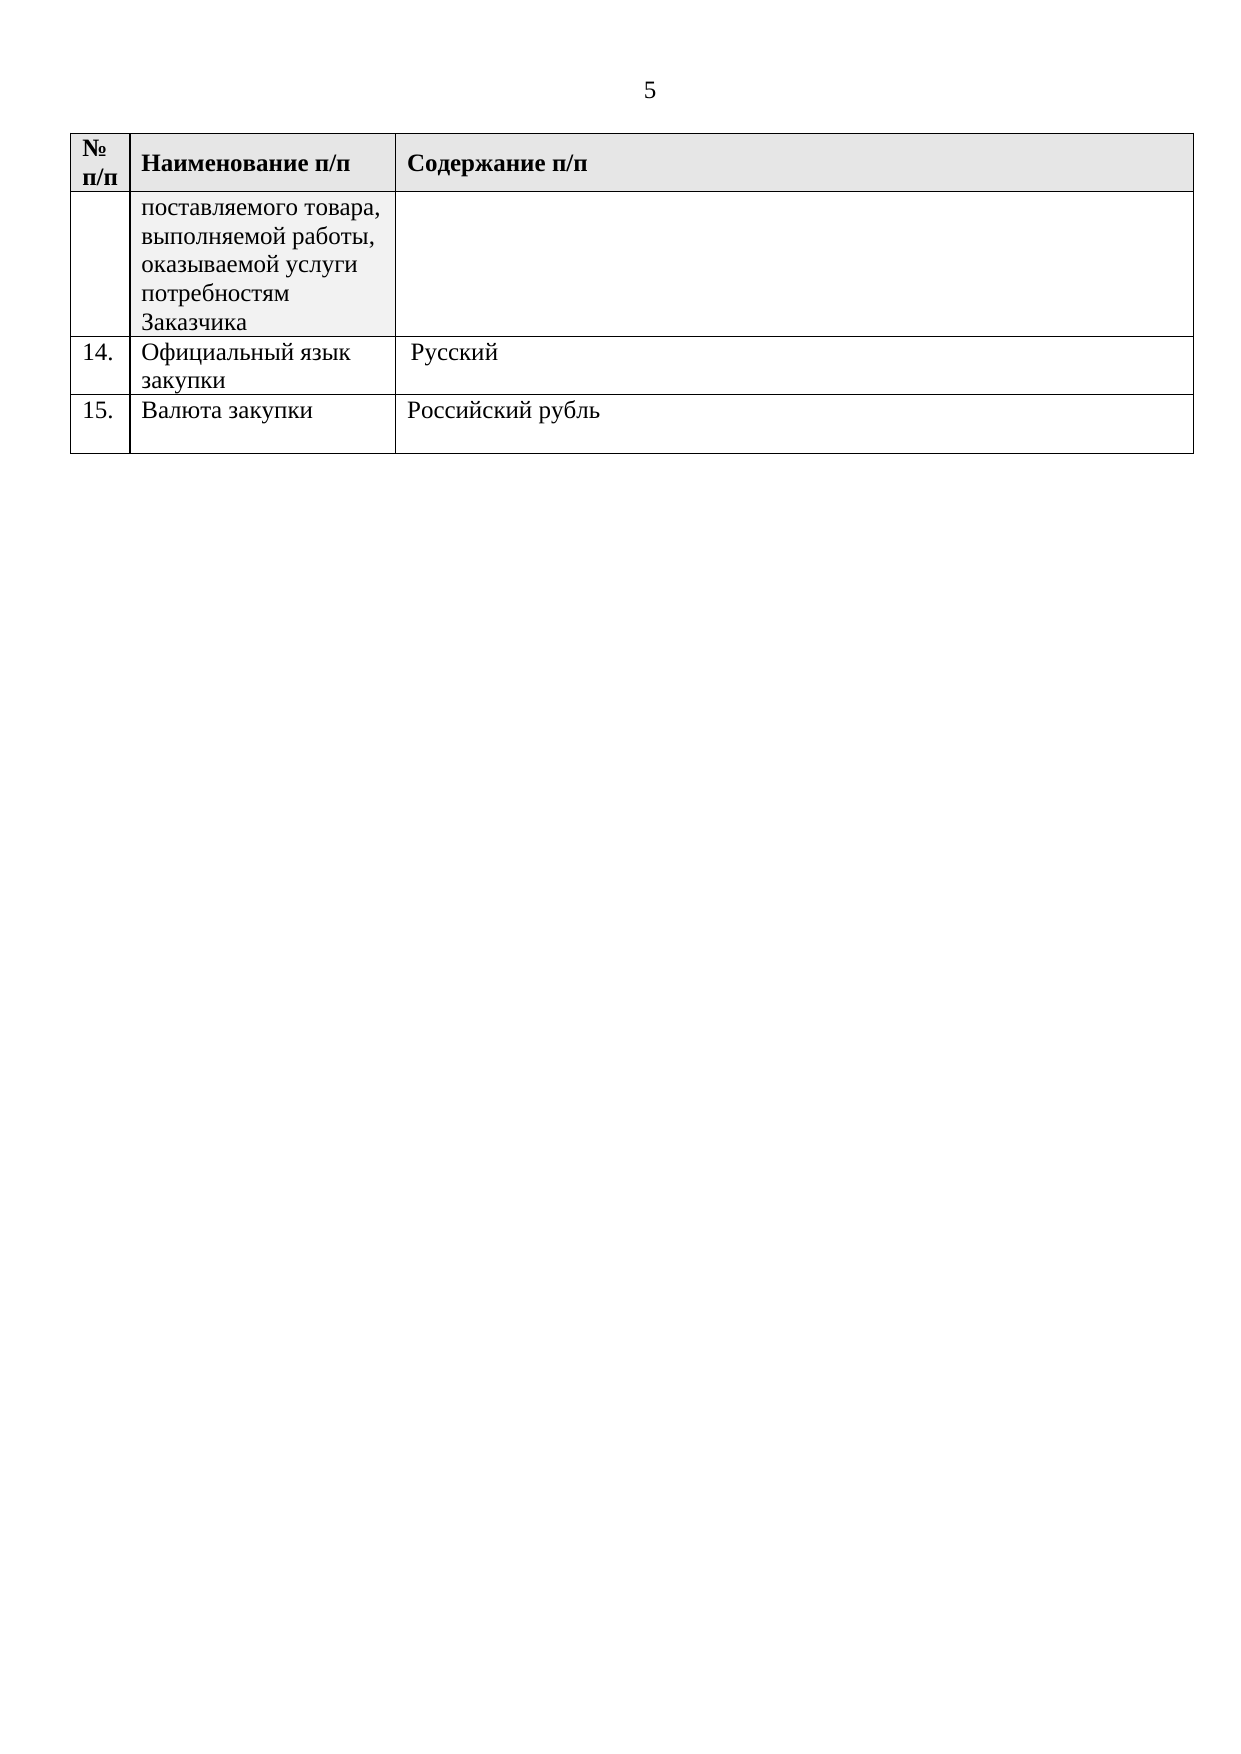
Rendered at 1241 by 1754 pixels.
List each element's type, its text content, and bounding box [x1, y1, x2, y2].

table_header Наименование п/п [131, 134, 395, 191]
table_cell Русский [396, 337, 1193, 394]
table_cell [71, 337, 129, 394]
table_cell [131, 192, 395, 336]
table_cell [71, 395, 129, 453]
table_cell Валюта закупки [131, 395, 395, 453]
table_cell [71, 192, 129, 336]
table_cell Российский рубль [396, 395, 1193, 453]
table_header Содержание п/п [396, 134, 1193, 191]
table_cell Официальный язык закупки [131, 337, 395, 394]
table_header № п/п [71, 134, 129, 191]
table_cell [396, 192, 1193, 336]
